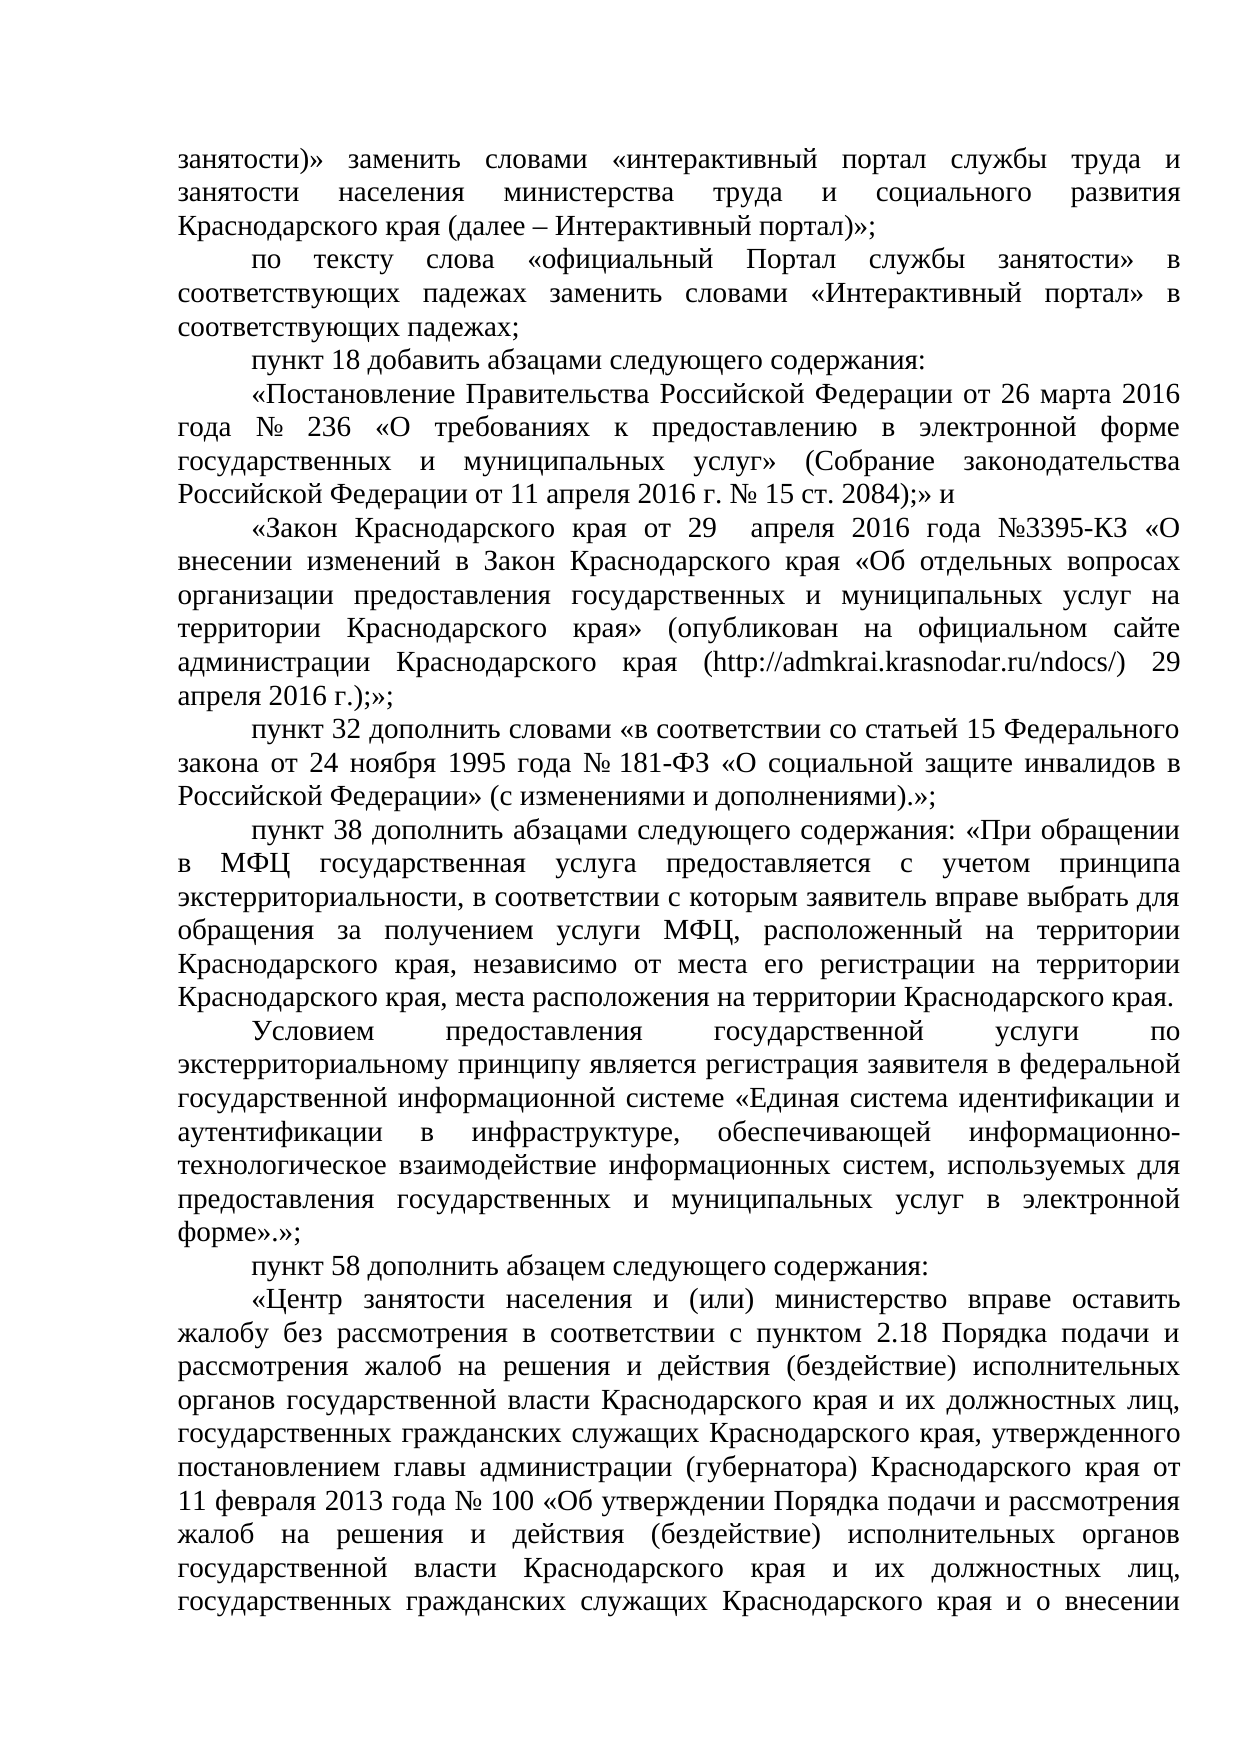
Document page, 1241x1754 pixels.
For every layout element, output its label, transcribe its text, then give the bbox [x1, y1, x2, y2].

text «Закон Краснодарского края от 29 апреля 2016 года №3395-КЗ «О внесении изменений в Закон Краснодарского края «Об отдельных вопросах организации предоставления государственных и муниципальных услуг на территории Краснодарского края» (опубликован на официальном сайте администрации Краснодарского края (http://admkrai.krasnodar.ru/ndocs/) 29 апреля 2016 г.);»; [177, 510, 1181, 711]
text по тексту слова «официальный Портал службы занятости» в соответствующих падежах заменить словами «Интерактивный портал» в соответствующих падежах; [177, 242, 1181, 342]
text «Постановление Правительства Российской Федерации от 26 марта 2016 года № 236 «О требованиях к предоставлению в электронной форме государственных и муниципальных услуг» (Собрание законодательства Российской Федерации от 11 апреля 2016 г. № 15 ст. 2084);» и [177, 376, 1181, 510]
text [177, 141, 1181, 242]
list пункт 38 дополнить абзацами следующего содержания: «При обращении в МФЦ государственная услуга предоставляется с учетом принципа экстерриториальности, в соответствии с которым заявитель вправе выбрать для обращения за получением услуги МФЦ, расположенный на территории Краснодарского края, независимо от места его регистрации на территории Краснодарского края, места расположения на территории Краснодарского края. [177, 812, 1181, 1013]
list Условием предоставления государственной услуги по экстерриториальному принципу является регистрация заявителя в федеральной государственной информационной системе «Единая система идентификации и аутентификации в инфраструктуре, обеспечивающей информационно-технологическое взаимодействие информационных систем, используемых для предоставления государственных и муниципальных услуг в электронной форме».»; [177, 1013, 1181, 1248]
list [177, 1281, 1181, 1617]
text пункт 18 добавить абзацами следующего содержания: [177, 342, 1181, 376]
list пункт 58 дополнить абзацем следующего содержания: [177, 1248, 1181, 1281]
list пункт 32 дополнить словами «в соответствии со статьей 15 Федерального закона от 24 ноября 1995 года № 181-ФЗ «О социальной защите инвалидов в Российской Федерации» (с изменениями и дополнениями).»; [177, 711, 1181, 812]
